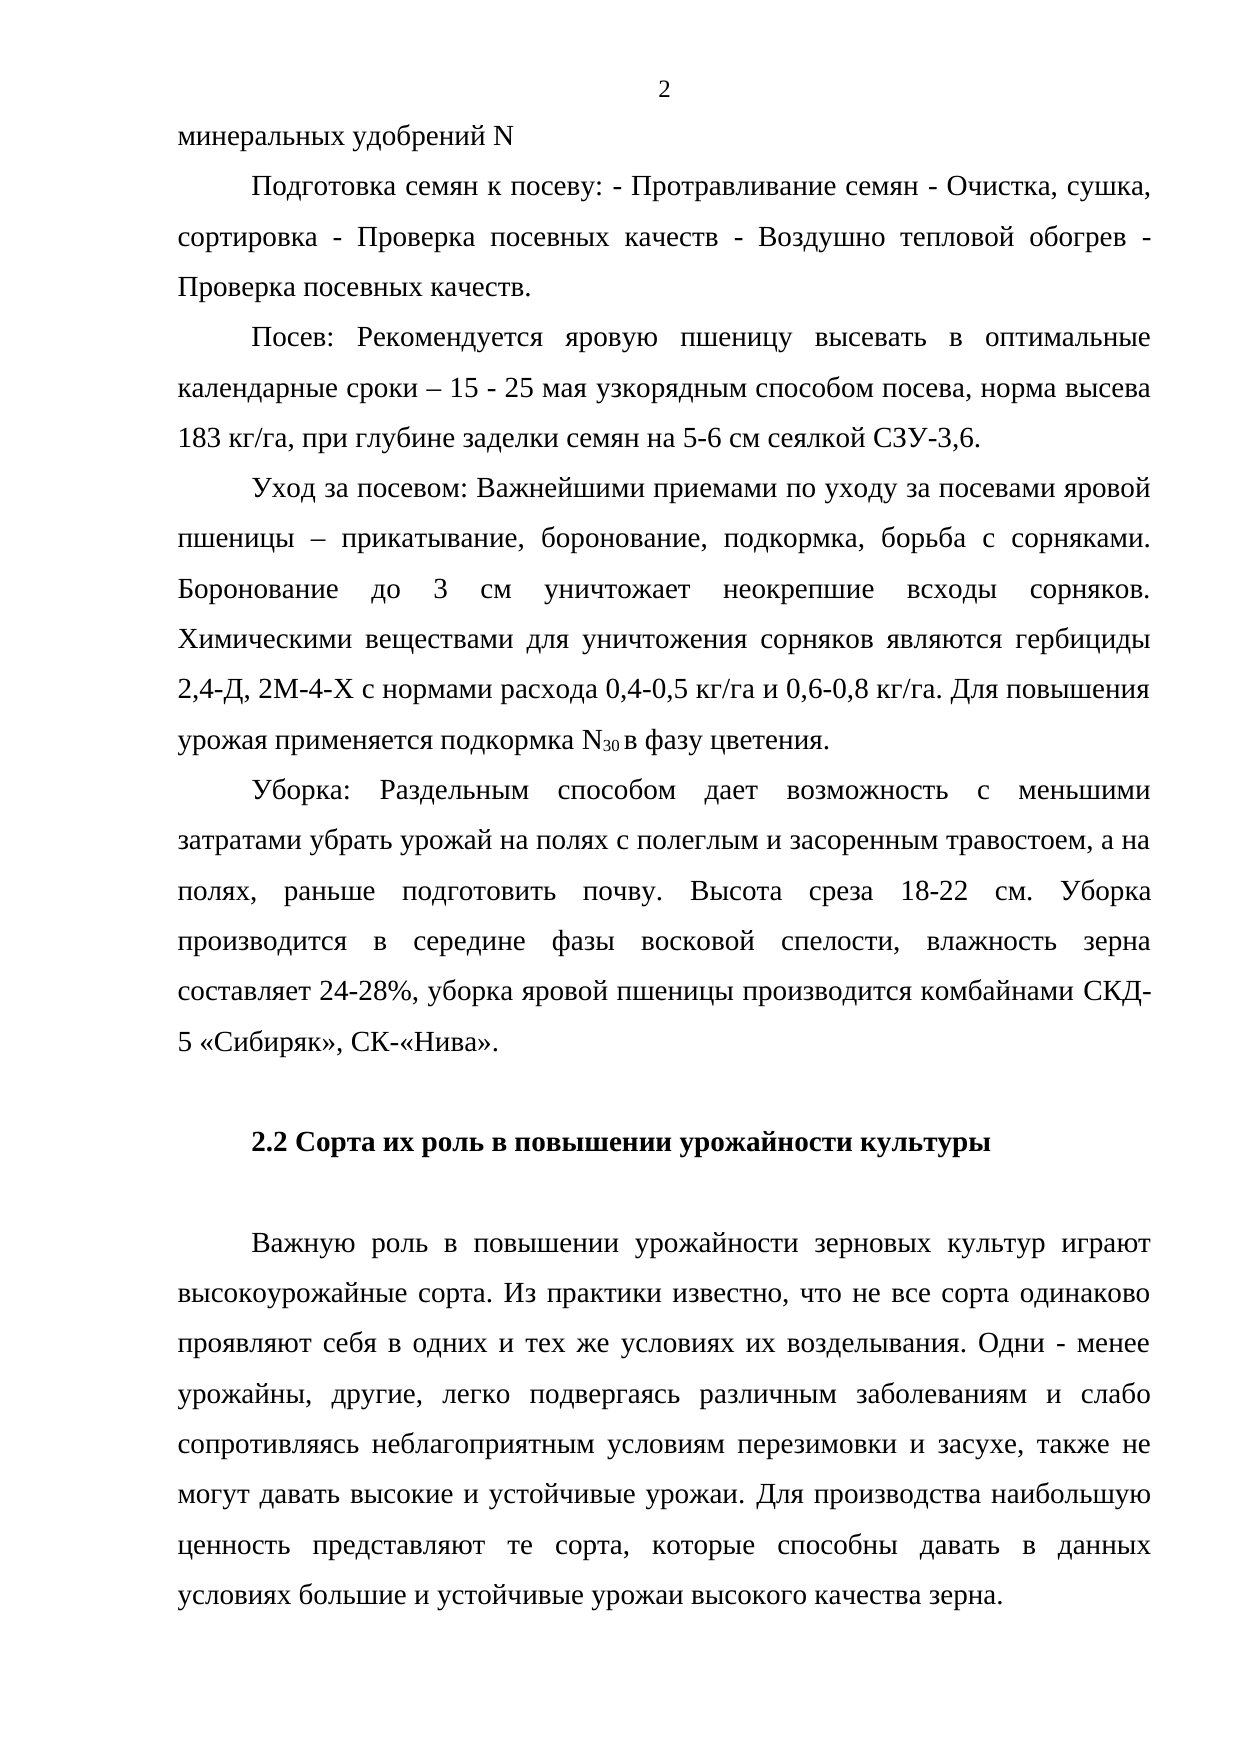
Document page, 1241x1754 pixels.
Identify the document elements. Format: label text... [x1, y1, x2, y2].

text Посев: Рекомендуется яровую пшеницу высевать в оптимальные календарные сроки – 15 - 25 мая узкорядным способом посева, норма высева 183 кг/га, при глубине заделки семян на 5-6 см сеялкой СЗУ-3,6. [177, 319, 1152, 453]
text Важную роль в повышении урожайности зерновых культур играют высокоурожайные сорта. Из практики известно, что не все сорта одинаково проявляют себя в одних и тех же условиях их возделывания. Одни - менее урожайны, другие, легко подвергаясь различным заболеваниям и слабо сопротивляясь неблагоприятным условиям перезимовки и засухе, также не могут давать высокие и устойчивые урожаи. Для производства наибольшую ценность представляют те сорта, которые способны давать в данных условиях большие и устойчивые урожаи высокого качества зерна. [177, 1225, 1152, 1611]
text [177, 118, 1152, 152]
subtitle 2.2 Сорта их роль в повышении урожайности культуры [177, 1124, 1152, 1158]
text Уход за посевом: Важнейшими приемами по уходу за посевами яровой пшеницы – прикатывание, боронование, подкормка, борьба с сорняками. Боронование до 3 см уничтожает неокрепшие всходы сорняков. Химическими веществами для уничтожения сорняков являются гербициды 2,4-Д, 2М-4-Х с нормами расхода 0,4-0,5 кг/га и 0,6-0,8 кг/га. Для повышения урожая применяется подкормка N30 в фазу цветения. [177, 470, 1152, 755]
text Подготовка семян к посеву: - Протравливание семян - Очистка, сушка, сортировка - Проверка посевных качеств - Воздушно тепловой обогрев - Проверка посевных качеств. [177, 168, 1152, 303]
text Уборка: Раздельным способом дает возможность с меньшими затратами убрать урожай на полях с полеглым и засоренным травостоем, а на полях, раньше подготовить почву. Высота среза 18-22 см. Уборка производится в середине фазы восковой спелости, влажность зерна составляет 24-28%, уборка яровой пшеницы производится комбайнами СКД-5 «Сибиряк», СК-«Нива». [177, 772, 1152, 1057]
